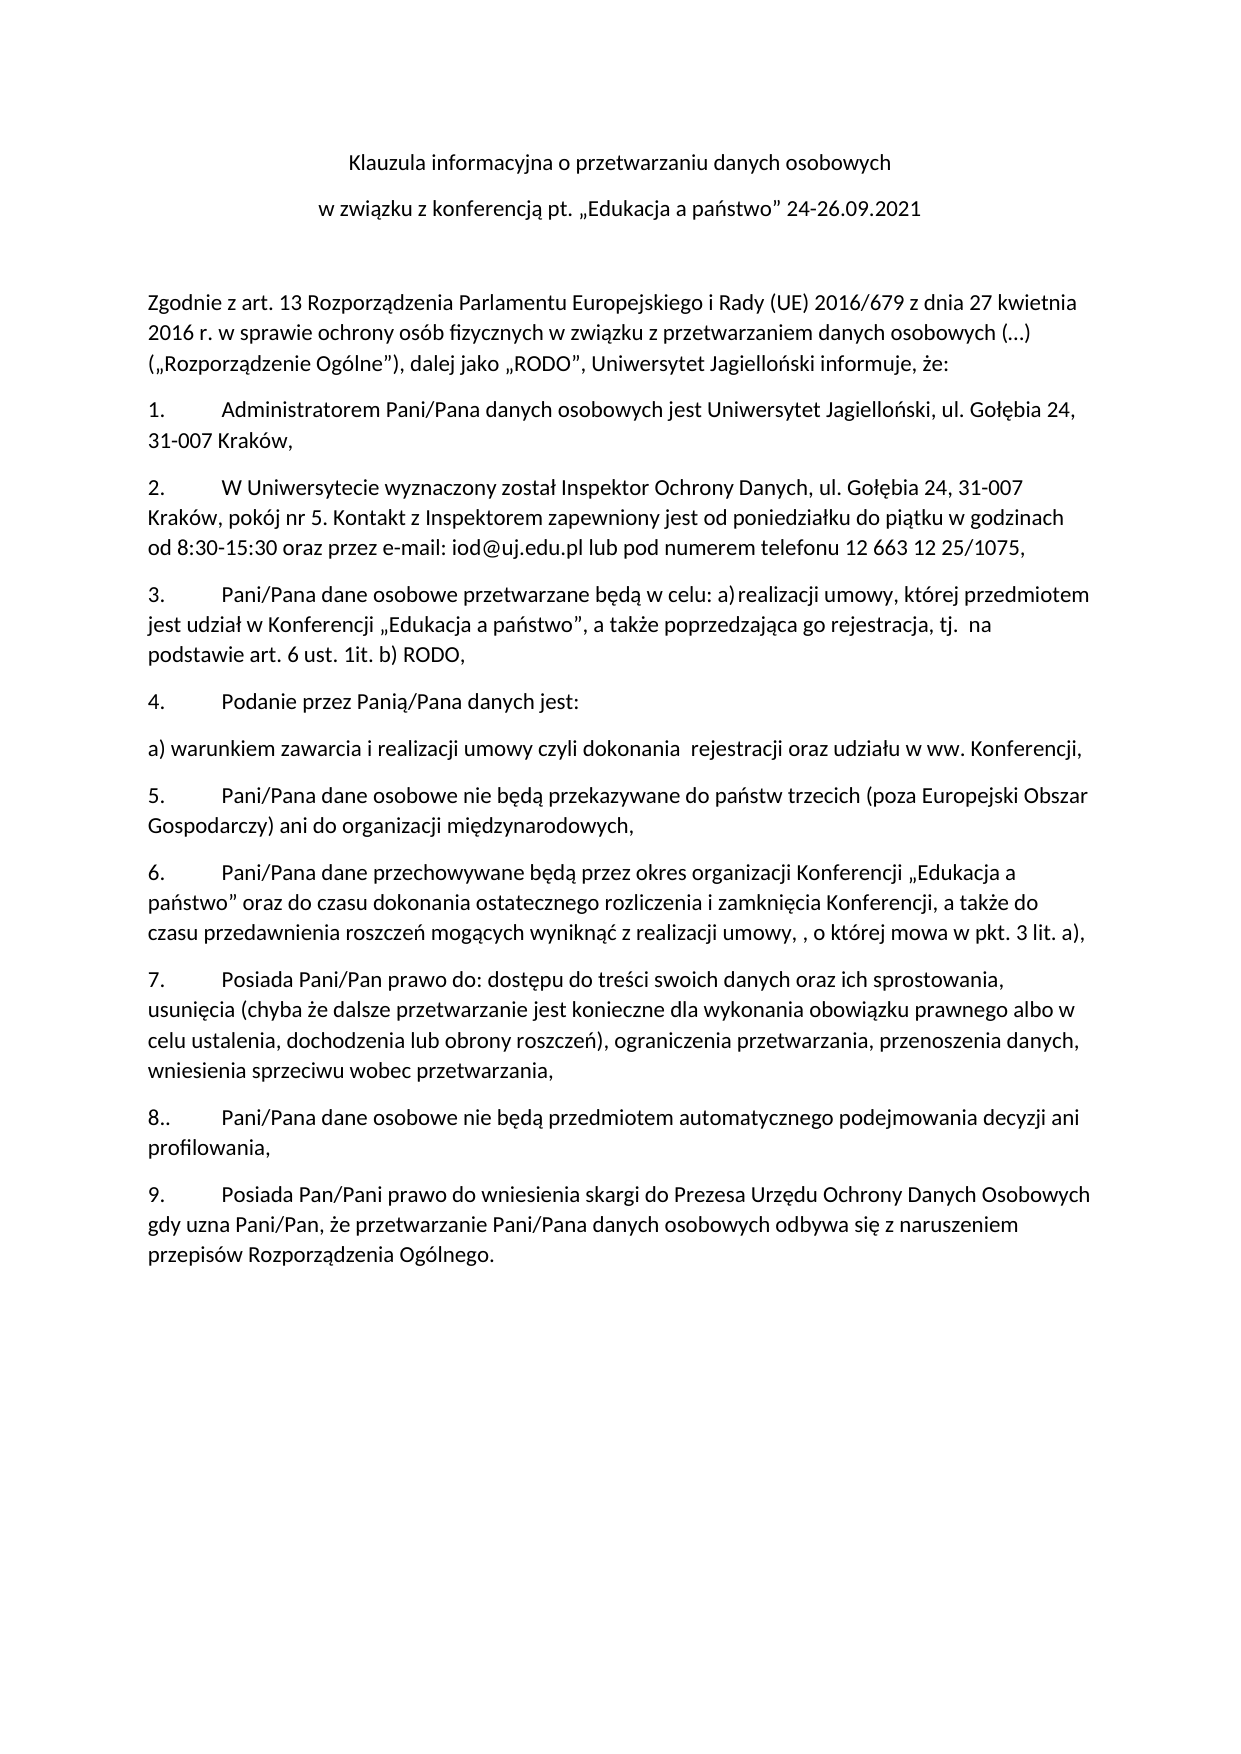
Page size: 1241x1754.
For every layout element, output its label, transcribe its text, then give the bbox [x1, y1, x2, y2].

text 9. Posiada Pan/Pani prawo do wniesienia skargi do Prezesa Urzędu Ochrony Danych Osobowych gdy uzna Pani/Pan, że przetwarzanie Pani/Pana danych osobowych odbywa się z naruszeniem przepisów Rozporządzenia Ogólnego. [148, 1180, 1093, 1268]
text 4. Podanie przez Panią/Pana danych jest: [148, 687, 1093, 715]
text w związku z konferencją pt. „Edukacja a państwo” 24-26.09.2021 [148, 194, 1093, 222]
text a) warunkiem zawarcia i realizacji umowy czyli dokonania rejestracji oraz udziału w ww. Konferencji, [148, 734, 1093, 762]
text 6. Pani/Pana dane przechowywane będą przez okres organizacji Konferencji „Edukacja a państwo” oraz do czasu dokonania ostatecznego rozliczenia i zamknięcia Konferencji, a także do czasu przedawnienia roszczeń mogących wyniknąć z realizacji umowy, , o której mowa w pkt. 3 lit. a), [148, 858, 1093, 946]
text 7. Posiada Pani/Pan prawo do: dostępu do treści swoich danych oraz ich sprostowania, usunięcia (chyba że dalsze przetwarzanie jest konieczne dla wykonania obowiązku prawnego albo w celu ustalenia, dochodzenia lub obrony roszczeń), ograniczenia przetwarzania, przenoszenia danych, wniesienia sprzeciwu wobec przetwarzania, [148, 965, 1093, 1084]
text 8.. Pani/Pana dane osobowe nie będą przedmiotem automatycznego podejmowania decyzji ani profilowania, [148, 1103, 1093, 1161]
text 2. W Uniwersytecie wyznaczony został Inspektor Ochrony Danych, ul. Gołębia 24, 31-007 Kraków, pokój nr 5. Kontakt z Inspektorem zapewniony jest od poniedziałku do piątku w godzinach od 8:30-15:30 oraz przez e-mail: iod@uj.edu.pl lub pod numerem telefonu 12 663 12 25/1075, [148, 473, 1093, 561]
text 1. Administratorem Pani/Pana danych osobowych jest Uniwersytet Jagielloński, ul. Gołębia 24, 31-007 Kraków, [148, 396, 1093, 454]
text 5. Pani/Pana dane osobowe nie będą przekazywane do państw trzecich (poza Europejski Obszar Gospodarczy) ani do organizacji międzynarodowych, [148, 781, 1093, 839]
text 3. Pani/Pana dane osobowe przetwarzane będą w celu: a) realizacji umowy, której przedmiotem jest udział w Konferencji „Edukacja a państwo”, a także poprzedzająca go rejestracja, tj. na podstawie art. 6 ust. 1it. b) RODO, [148, 580, 1093, 668]
text Klauzula informacyjna o przetwarzaniu danych osobowych [148, 148, 1093, 176]
text Zgodnie z art. 13 Rozporządzenia Parlamentu Europejskiego i Rady (UE) 2016/679 z dnia 27 kwietnia 2016 r. w sprawie ochrony osób fizycznych w związku z przetwarzaniem danych osobowych (…) („Rozporządzenie Ogólne”), dalej jako „RODO”, Uniwersytet Jagielloński informuje, że: [148, 288, 1093, 377]
